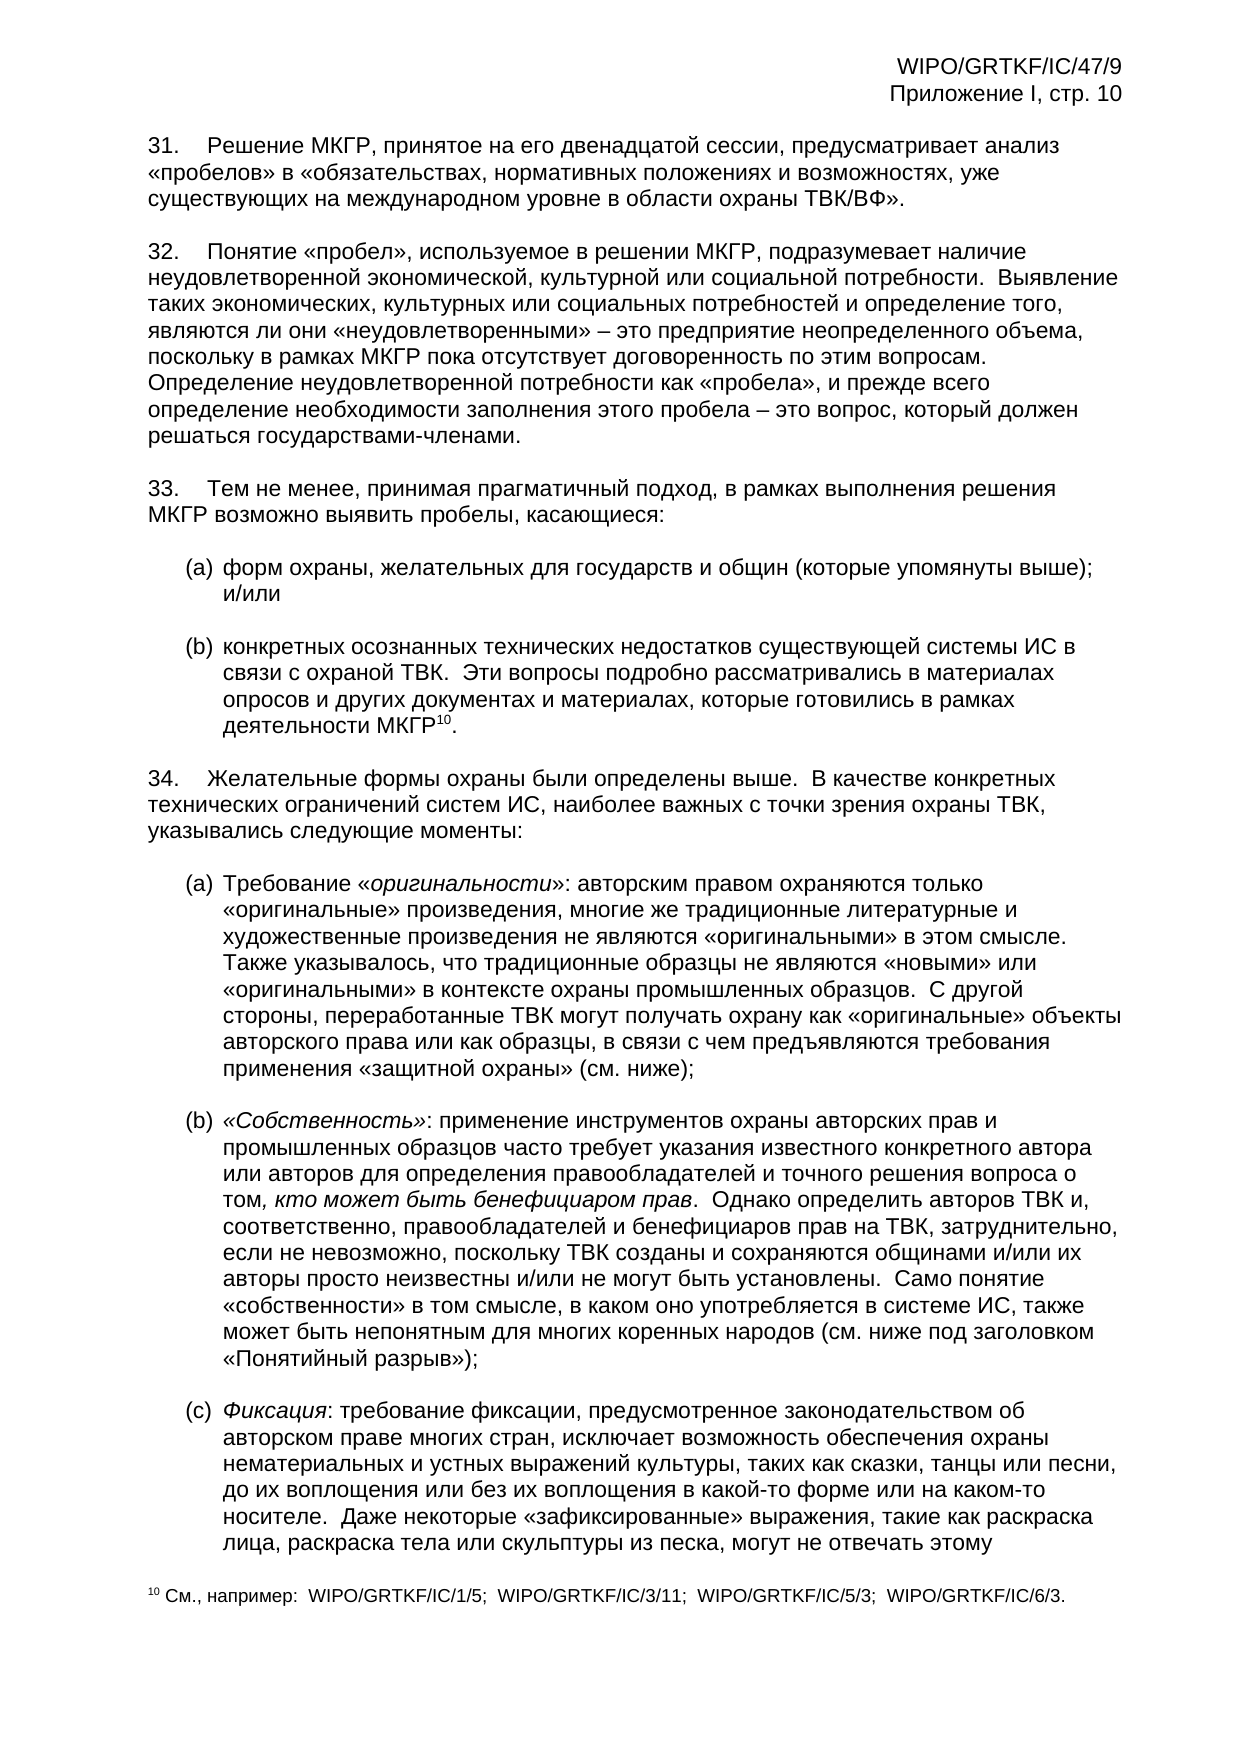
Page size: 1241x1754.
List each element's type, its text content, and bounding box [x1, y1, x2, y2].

list Понятие «пробел», используемое в решении МКГР, подразумевает наличие неудовлетворенной экономической, культурной или социальной потребности. Выявление таких экономических, культурных или социальных потребностей и определение того, являются ли они «неудовлетворенными» – это предприятие неопределенного объема, поскольку в рамках МКГР пока отсутствует договоренность по этим вопросам. Определение неудовлетворенной потребности как «пробела», и прежде всего определение необходимости заполнения этого пробела – это вопрос, который должен решаться государствами-членами. [148, 238, 1122, 448]
list конкретных осознанных технических недостатков существующей системы ИС в связи с охраной ТВК. Эти вопросы подробно рассматривались в материалах опросов и других документах и материалах, которые готовились в рамках деятельности МКГР. [185, 633, 1122, 738]
list Тем не менее, принимая прагматичный подход, в рамках выполнения решения МКГР возможно выявить пробелы, касающиеся: [148, 475, 1122, 554]
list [185, 1397, 1122, 1555]
list форм охраны, желательных для государств и общин (которые упомянуты выше); и/или [185, 554, 1122, 633]
list Решение МКГР, принятое на его двенадцатой сессии, предусматривает анализ «пробелов» в «обязательствах, нормативных положениях и возможностях, уже существующих на международном уровне в области охраны ТВК/ВФ». [148, 132, 1122, 211]
list «Собственность»: применение инструментов охраны авторских прав и промышленных образцов часто требует указания известного конкретного автора или авторов для определения правообладателей и точного решения вопроса о том, кто может быть бенефициаром прав. Однако определить авторов ТВК и, соответственно, правообладателей и бенефициаров прав на ТВК, затруднительно, если не невозможно, поскольку ТВК созданы и сохраняются общинами и/или их авторы просто неизвестны и/или не могут быть установлены. Само понятие «собственности» в том смысле, в каком оно употребляется в системе ИС, также может быть непонятным для многих коренных народов (см. ниже под заголовком «Понятийный разрыв»); [185, 1107, 1122, 1371]
list Требование «оригинальности»: авторским правом охраняются только «оригинальные» произведения, многие же традиционные литературные и художественные произведения не являются «оригинальными» в этом смысле. Также указывалось, что традиционные образцы не являются «новыми» или «оригинальными» в контексте охраны промышленных образцов. С другой стороны, переработанные ТВК могут получать охрану как «оригинальные» объекты авторского права или как образцы, в связи с чем предъявляются требования применения «защитной охраны» (см. ниже); [185, 870, 1122, 1081]
list Желательные формы охраны были определены выше. В качестве конкретных технических ограничений систем ИС, наиболее важных с точки зрения охраны ТВК, указывались следующие моменты: [148, 765, 1122, 844]
